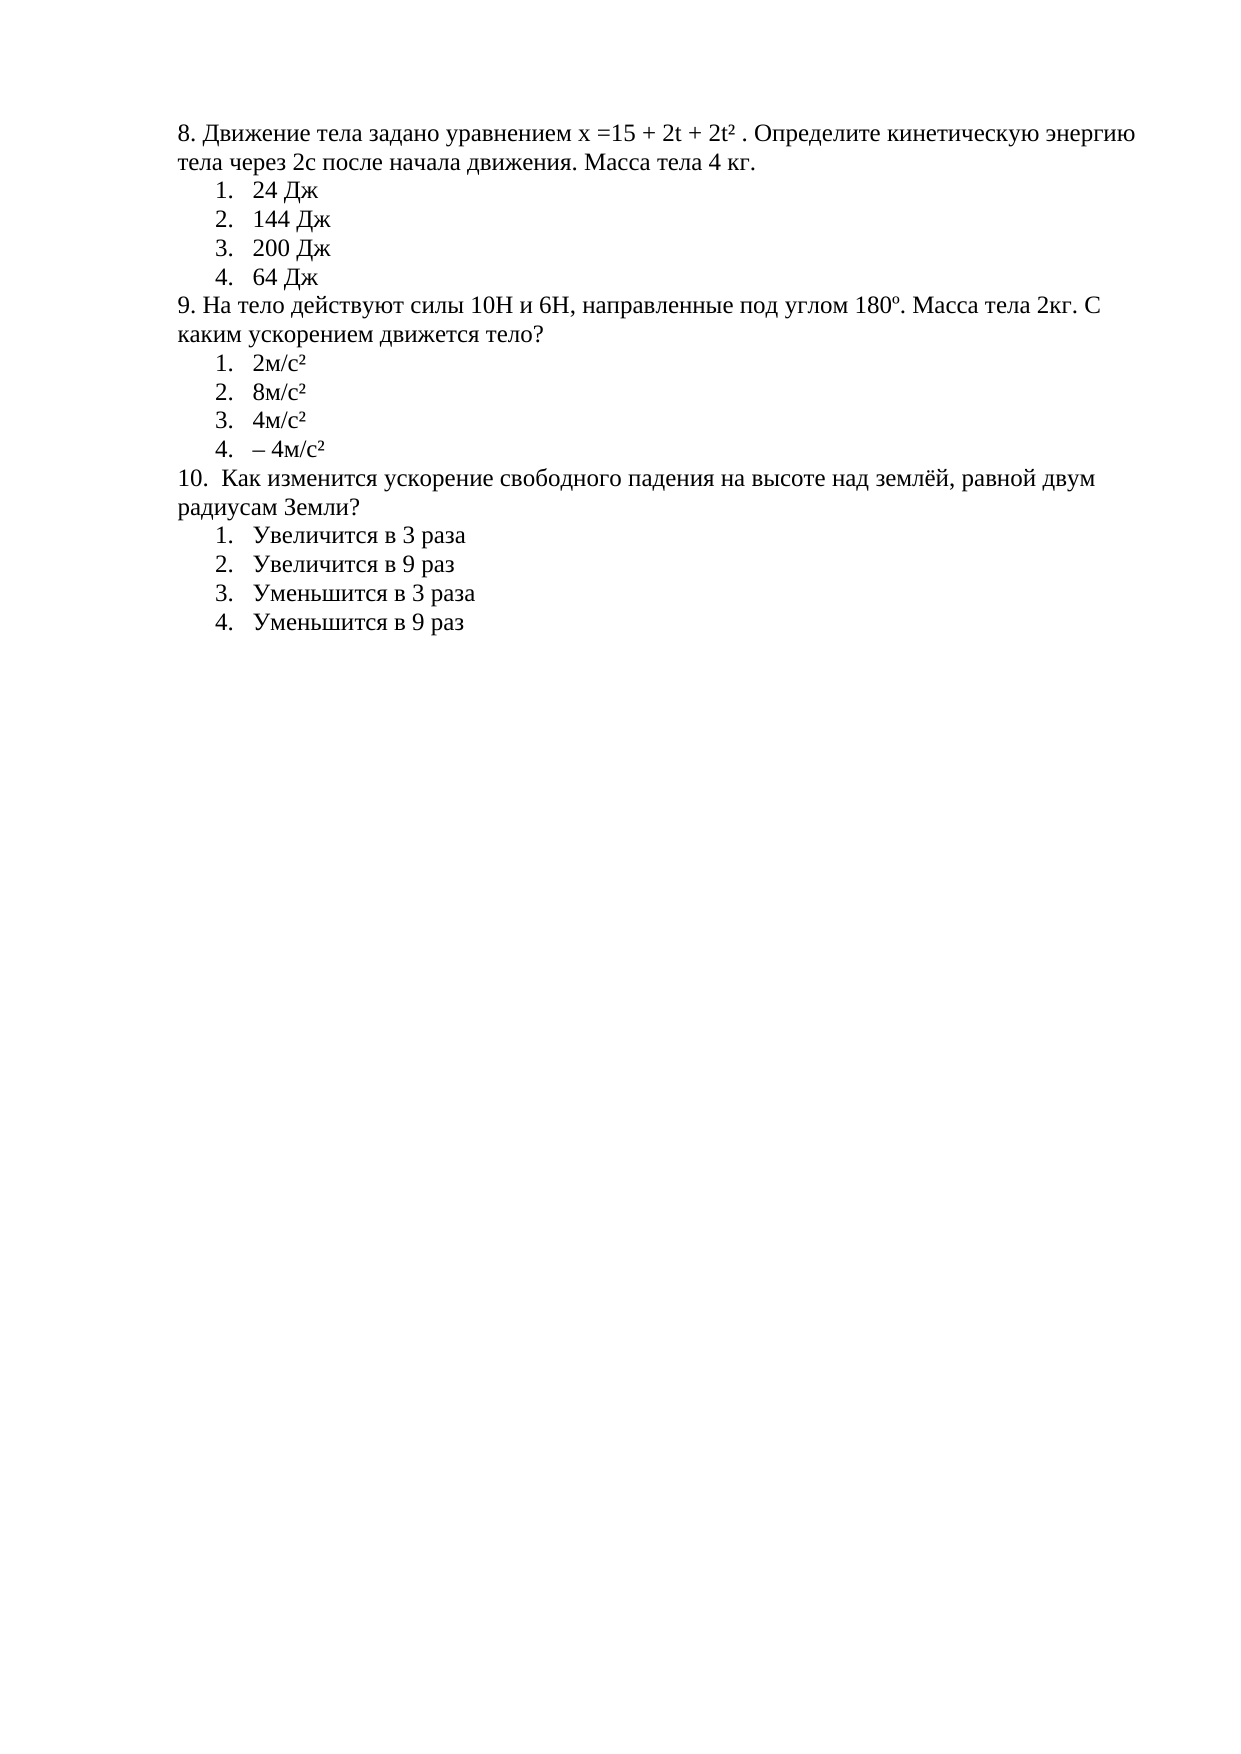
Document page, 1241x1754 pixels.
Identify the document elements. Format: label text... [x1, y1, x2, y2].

list 4м/с² [215, 406, 1152, 434]
list – 4м/с² [215, 434, 1152, 463]
list 24 Дж [215, 176, 1152, 204]
list 8м/с² [215, 377, 1152, 406]
list Уменьшится в 3 раза [215, 578, 1152, 607]
text 8. Движение тела задано уравнением х =15 + 2t + 2t² . Определите кинетическую энергию тела через 2с после начала движения. Масса тела . [177, 118, 1152, 176]
list 200 Дж [215, 233, 1152, 262]
list 2м/с² [215, 348, 1152, 377]
list Увеличится в 9 раз [215, 549, 1152, 578]
text 10. Как изменится ускорение свободного падения на высоте над землёй, равной двум радиусам Земли? [177, 463, 1152, 521]
list 144 Дж [215, 204, 1152, 233]
list Увеличится в 3 раза [215, 521, 1152, 549]
list 64 Дж [215, 262, 1152, 291]
text 9. На тело действуют силы 10Н и 6Н, направленные под углом 180º. Масса тела 2кг. С каким ускорением движется тело? [177, 291, 1152, 348]
list Уменьшится в 9 раз [215, 607, 1152, 636]
